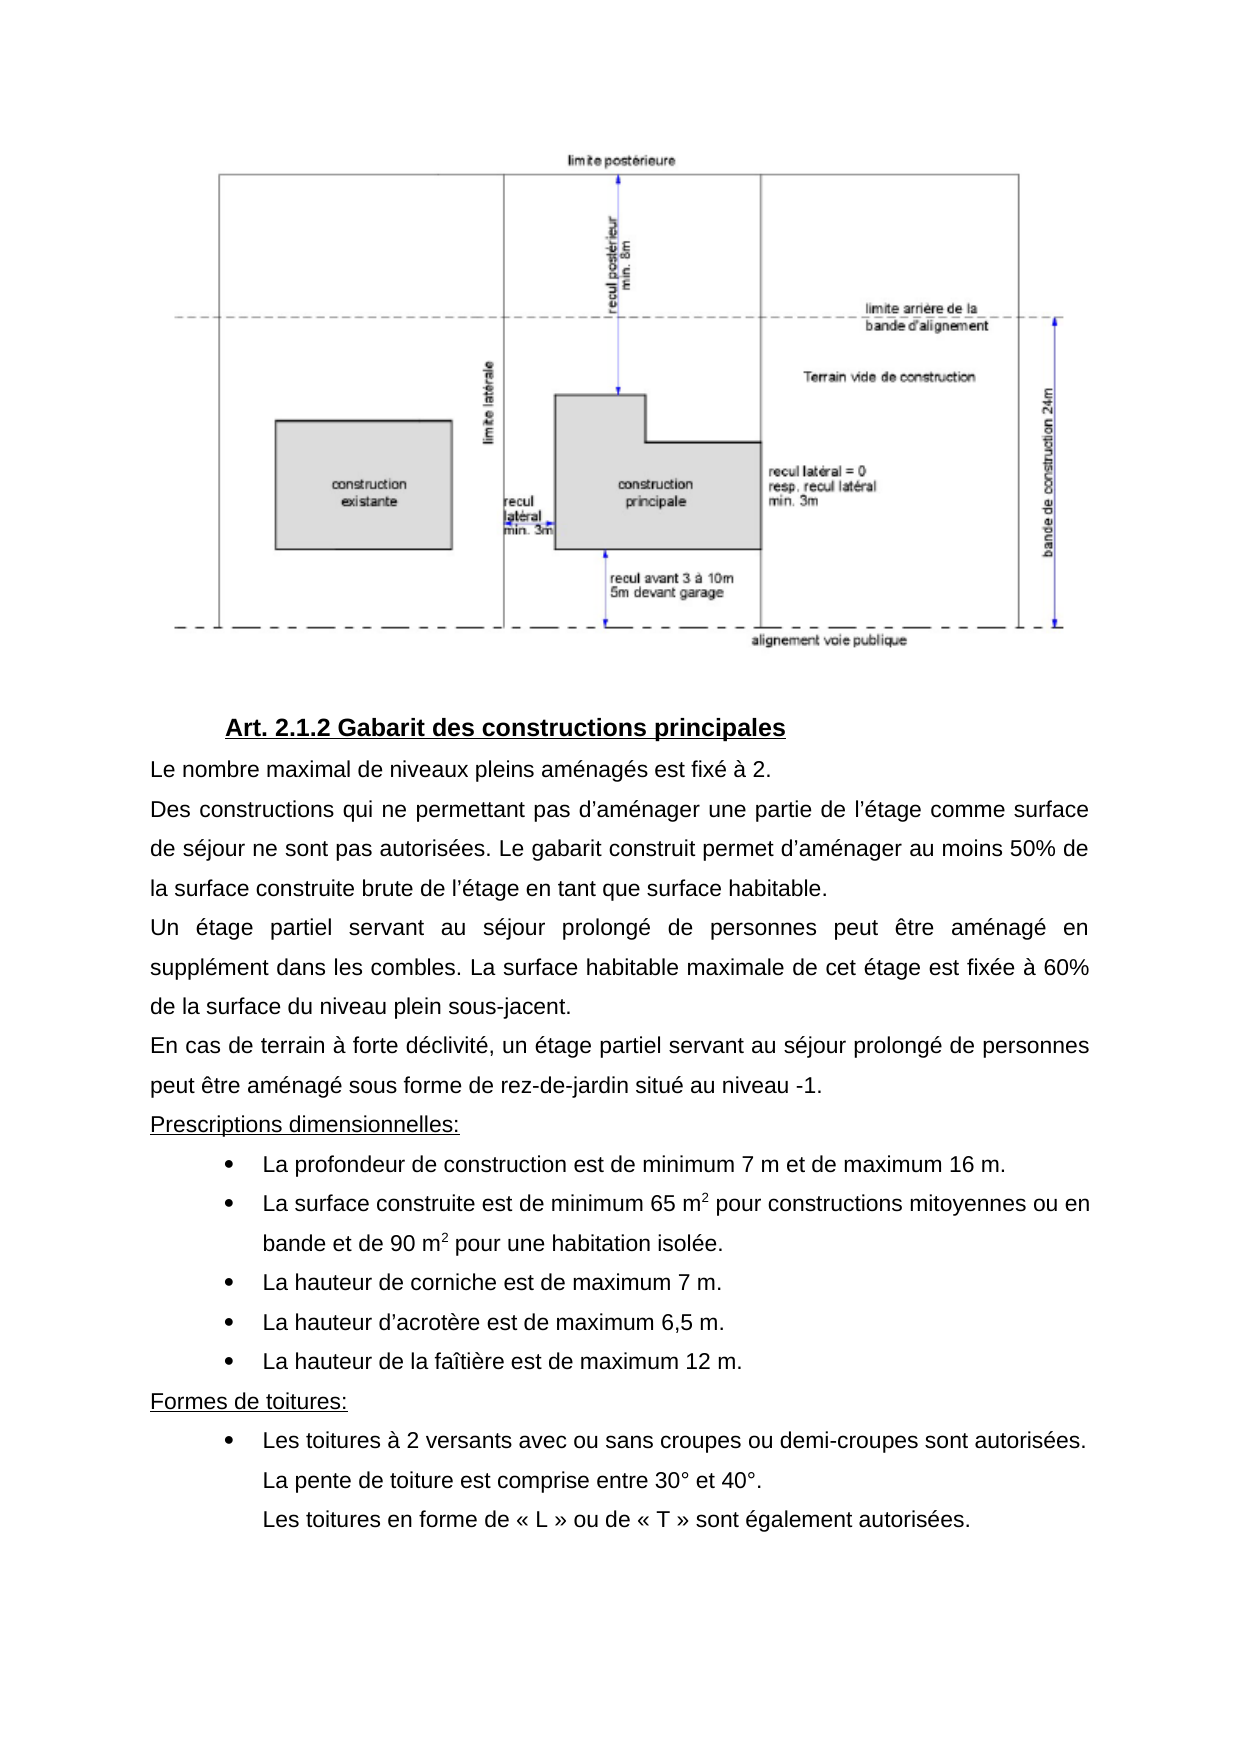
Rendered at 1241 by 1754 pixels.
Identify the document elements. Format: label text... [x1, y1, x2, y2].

list La surface construite est de minimum 65 m2 pour constructions mitoyennes ou en bande et de 90 m2 pour une habitation isolée. [225, 1190, 1090, 1256]
text Un étage partiel servant au séjour prolongé de personnes peut être aménagé en supplément dans les combles. La surface habitable maximale de cet étage est fixée à 60% de la surface du niveau plein sous-jacent. [150, 914, 1090, 1019]
list Les toitures à 2 versants avec ou sans croupes ou demi-croupes sont autorisées. [225, 1427, 1090, 1454]
text Prescriptions dimensionnelles: [150, 1111, 1090, 1138]
picture [167, 150, 1073, 657]
list La hauteur de la faîtière est de maximum 12 m. [225, 1348, 1090, 1375]
text Formes de toitures: [150, 1388, 1090, 1414]
list La profondeur de construction est de minimum 7 m et de maximum 16 m. [225, 1151, 1090, 1177]
text Les toitures en forme de « L » ou de « T » sont également autorisées. [262, 1506, 1090, 1533]
list La hauteur d’acrotère est de maximum 6,5 m. [225, 1309, 1090, 1335]
text En cas de terrain à forte déclivité, un étage partiel servant au séjour prolongé de personnes peut être aménagé sous forme de rez-de-jardin situé au niveau -1. [150, 1032, 1090, 1098]
subtitle Art. 2.1.2 Gabarit des constructions principales [225, 713, 1090, 742]
text Le nombre maximal de niveaux pleins aménagés est fixé à 2. [150, 756, 1090, 782]
text Des constructions qui ne permettant pas d’aménager une partie de l’étage comme surface de séjour ne sont pas autorisées. Le gabarit construit permet d’aménager au moins 50% de la surface construite brute de l’étage en tant que surface habitable. [150, 796, 1090, 901]
text La pente de toiture est comprise entre 30° et 40°. [262, 1467, 1090, 1493]
list La hauteur de corniche est de maximum 7 m. [225, 1269, 1090, 1296]
